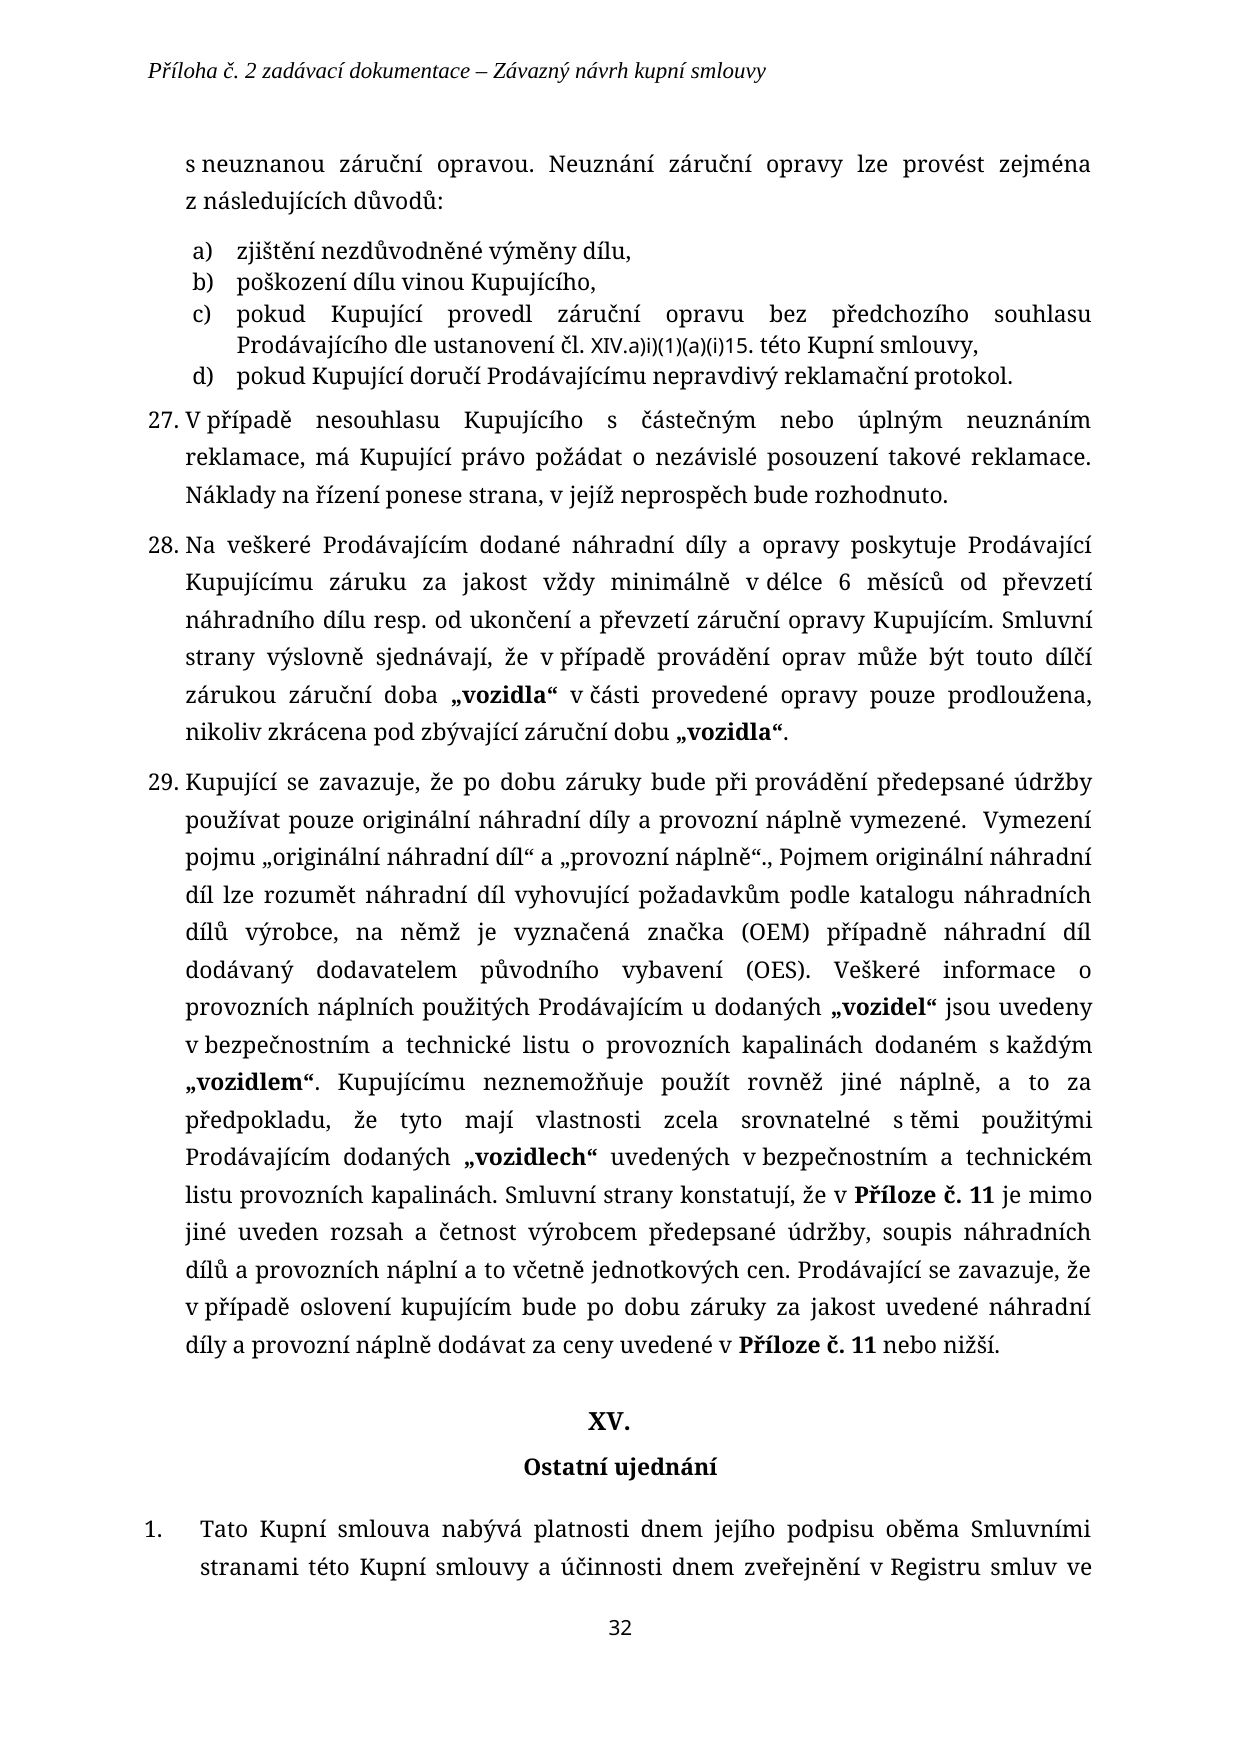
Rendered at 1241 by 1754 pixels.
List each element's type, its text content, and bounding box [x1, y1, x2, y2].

list Na veškeré Prodávajícím dodané náhradní díly a opravy poskytuje Prodávající Kupujícímu záruku za jakost vždy minimálně v délce 6 měsíců od převzetí náhradního dílu resp. od ukončení a převzetí záruční opravy Kupujícím. Smluvní strany výslovně sjednávají, že v případě provádění oprav může být touto dílčí zárukou záruční doba „vozidla“ v části provedené opravy pouze prodloužena, nikoliv zkrácena pod zbývající záruční dobu „vozidla“. [148, 529, 1093, 748]
list poškození dílu vinou Kupujícího, [192, 266, 1093, 298]
list V případě nesouhlasu Kupujícího s částečným nebo úplným neuznáním reklamace, má Kupující právo požádat o nezávislé posouzení takové reklamace. Náklady na řízení ponese strana, v jejíž neprospěch bude rozhodnuto. [148, 404, 1093, 510]
list Kupující se zavazuje, že po dobu záruky bude při provádění předepsané údržby používat pouze originální náhradní díly a provozní náplně vymezené. Vymezení pojmu „originální náhradní díl“ a „provozní náplně“., Pojmem originální náhradní díl lze rozumět náhradní díl vyhovující požadavkům podle katalogu náhradních dílů výrobce, na němž je vyznačená značka (OEM) případně náhradní díl dodávaný dodavatelem původního vybavení (OES). Veškeré informace o provozních náplních použitých Prodávajícím u dodaných „vozidel“ jsou uvedeny v bezpečnostním a technické listu o provozních kapalinách dodaném s každým „vozidlem“. Kupujícímu neznemožňuje použít rovněž jiné náplně, a to za předpokladu, že tyto mají vlastnosti zcela srovnatelné s těmi použitými Prodávajícím dodaných „vozidlech“ uvedených v bezpečnostním a technickém listu provozních kapalinách. Smluvní strany konstatují, že v Příloze č. 11 je mimo jiné uveden rozsah a četnost výrobcem předepsané údržby, soupis náhradních dílů a provozních náplní a to včetně jednotkových cen. Prodávající se zavazuje, že v případě oslovení kupujícím bude po dobu záruky za jakost uvedené náhradní díly a provozní náplně dodávat za ceny uvedené v Příloze č. 11 nebo nižší. [148, 766, 1093, 1360]
list pokud Kupující doručí Prodávajícímu nepravdivý reklamační protokol. [192, 360, 1093, 391]
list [148, 148, 1093, 216]
list pokud Kupující provedl záruční opravu bez předchozího souhlasu Prodávajícího dle ustanovení čl. XIV.15. této Kupní smlouvy, [192, 298, 1093, 360]
text Ostatní ujednání [148, 1450, 1093, 1482]
list zjištění nezdůvodněné výměny dílu, [192, 235, 1093, 266]
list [162, 1513, 1093, 1582]
